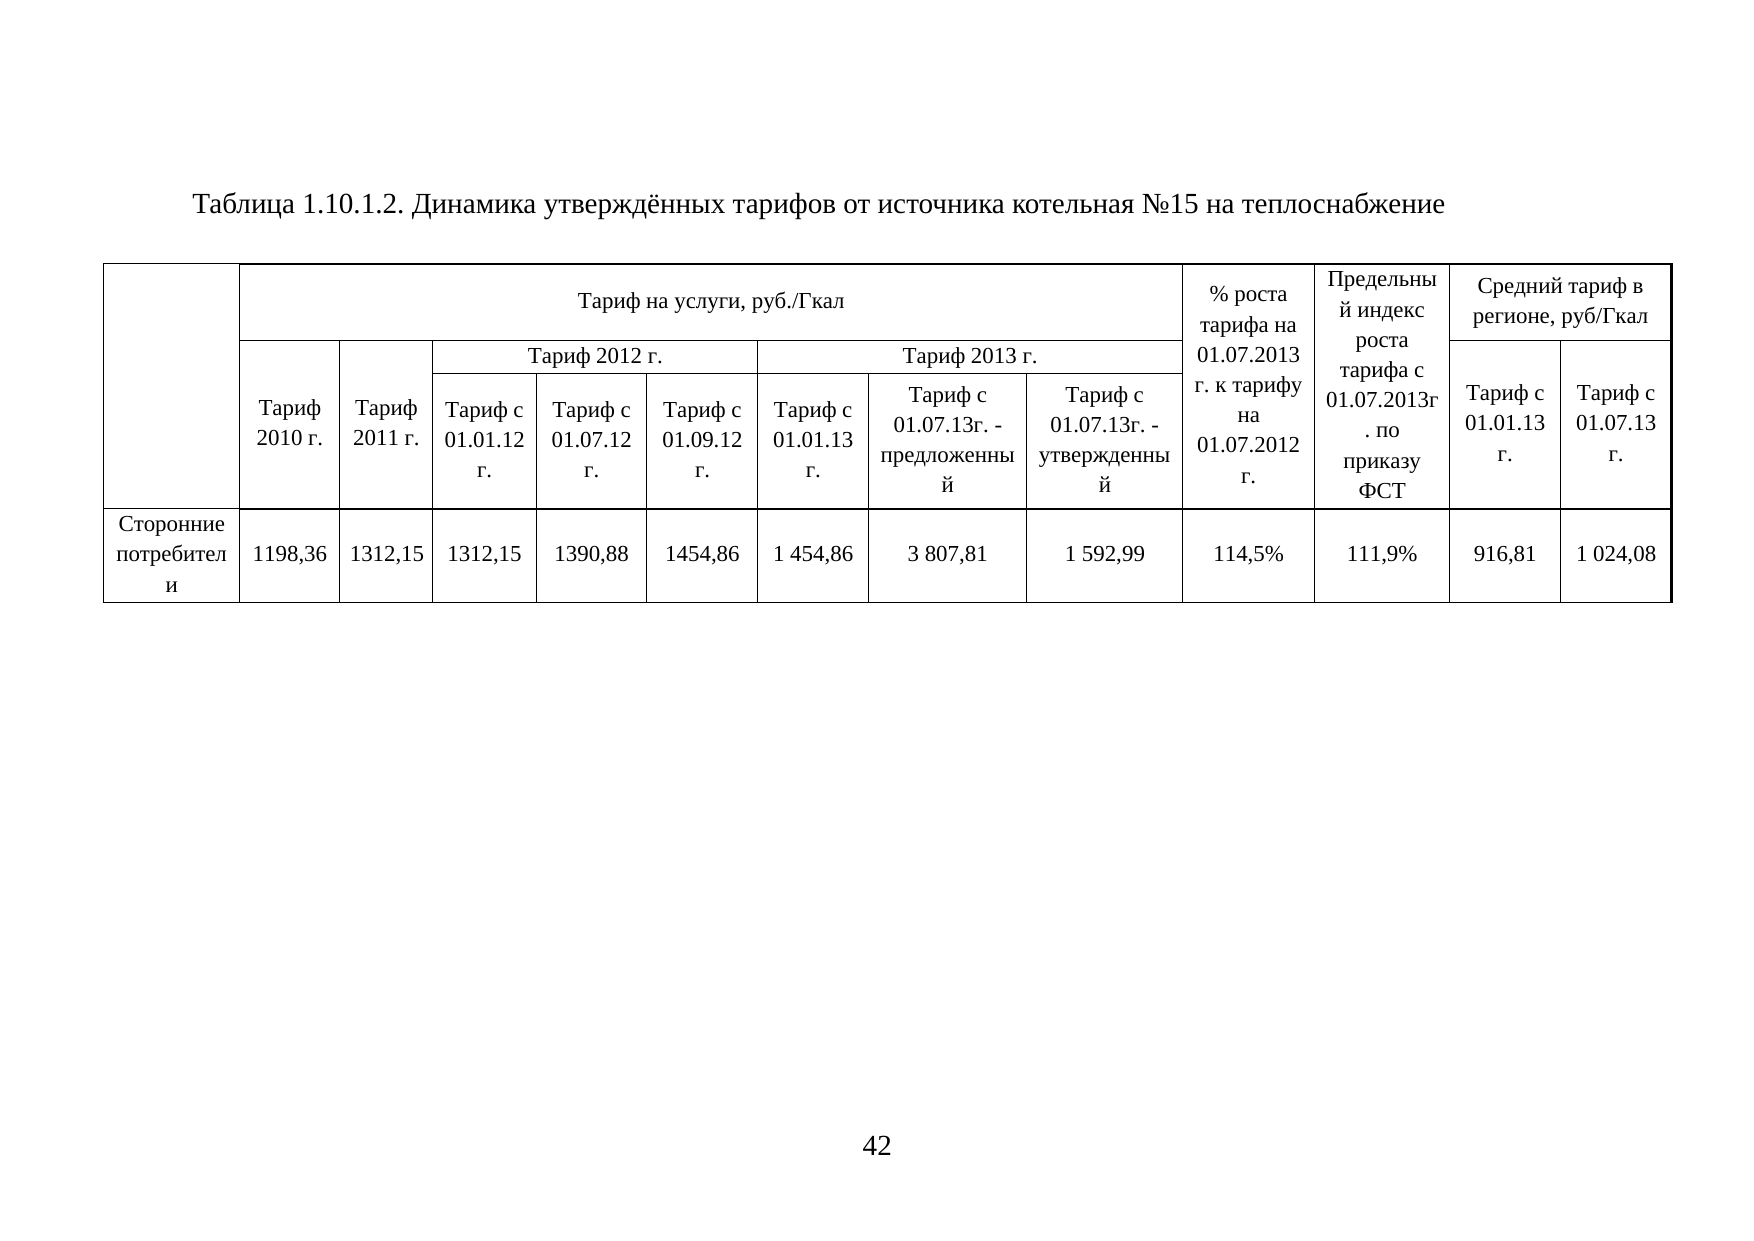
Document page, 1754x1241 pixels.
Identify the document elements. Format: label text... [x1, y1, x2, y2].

table_cell Тариф 2012 г. [433, 341, 757, 373]
table_cell Тариф с 01.07.13г. [1561, 341, 1670, 508]
table_cell Сторонние потребители [104, 509, 239, 602]
table_cell 111,9% [1315, 510, 1449, 602]
table_cell 1 592,99 [1027, 510, 1182, 602]
table_cell Тариф 2013 г. [758, 341, 1182, 373]
table_cell Тариф с 01.07.13г. - предложенный [869, 374, 1026, 508]
table_cell Тариф с 01.09.12г. [647, 374, 757, 508]
table_cell 1 024,08 [1561, 510, 1670, 602]
table_cell 114,5% [1183, 510, 1314, 602]
table_header Средний тариф в регионе, руб/Гкал [1450, 265, 1670, 340]
table_cell Тариф с 01.07.12г. [537, 374, 646, 508]
table_cell 1198,36 [240, 510, 339, 602]
table_header Тариф на услуги, руб./Гкал [240, 265, 1182, 340]
table_cell Тариф с 01.01.13г. [758, 374, 868, 508]
table_header [104, 264, 239, 508]
table_cell 1 454,86 [758, 510, 868, 602]
table_cell Тариф с 01.01.13г. [1450, 341, 1560, 508]
table_cell 1390,88 [537, 510, 646, 602]
table_cell 1312,15 [433, 510, 536, 602]
table_header Предельный индекс роста тарифа с 01.07.2013г. по приказу ФСТ [1315, 265, 1449, 508]
table_cell 3 807,81 [869, 510, 1026, 602]
text Таблица 1.10.1.2. Динамика утверждённых тарифов от источника котельная №15 на теплоснабжение [118, 186, 1636, 220]
table_cell 916,81 [1450, 510, 1560, 602]
table_cell Тариф 2010 г. [240, 341, 339, 508]
table_cell 1312,15 [340, 510, 432, 602]
table_cell Тариф 2011 г. [340, 341, 432, 508]
table_cell 1454,86 [647, 510, 757, 602]
table_cell Тариф с 01.07.13г. - утвержденный [1027, 374, 1182, 508]
table_header % роста тарифа на 01.07.2013г. к тарифу на 01.07.2012г. [1183, 265, 1314, 508]
table_cell Тариф с 01.01.12г. [433, 374, 536, 508]
